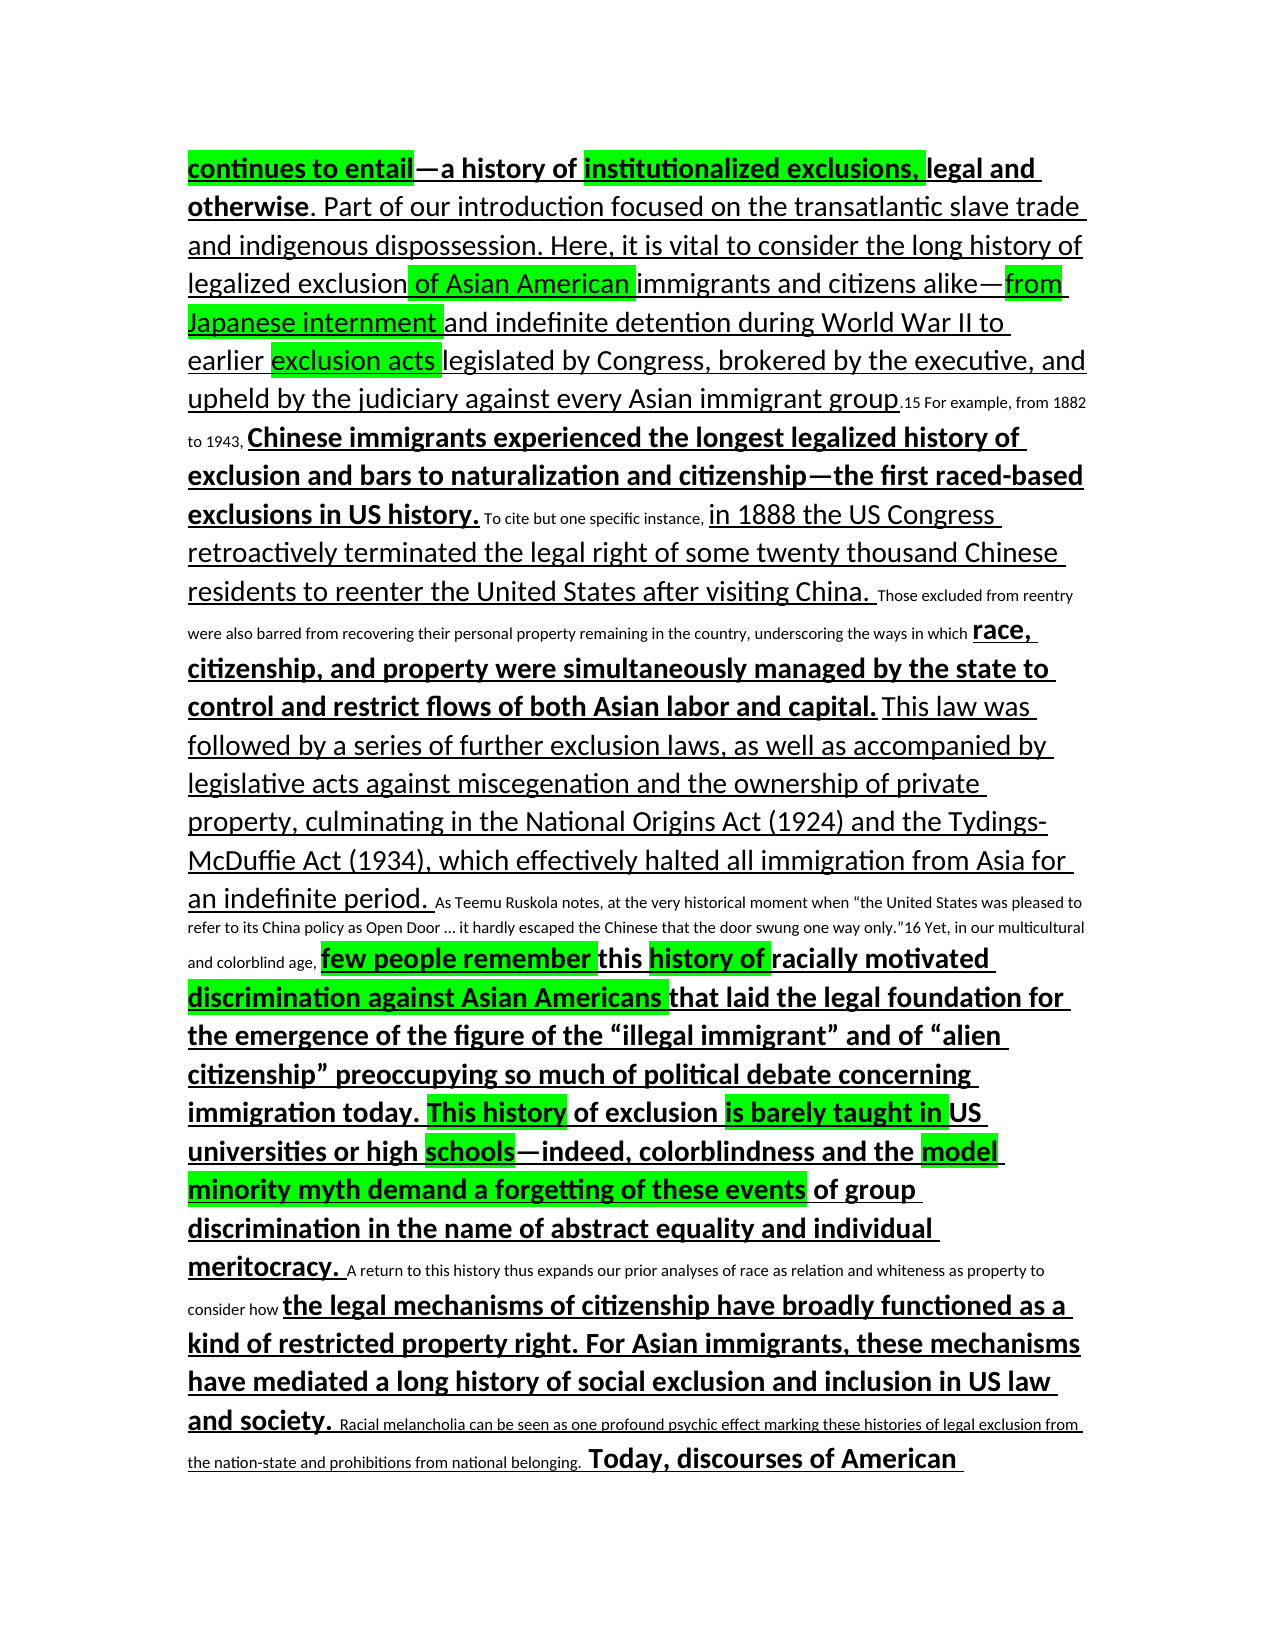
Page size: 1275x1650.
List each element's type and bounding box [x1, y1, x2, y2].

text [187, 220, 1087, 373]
text [187, 374, 1087, 1476]
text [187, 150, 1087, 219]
